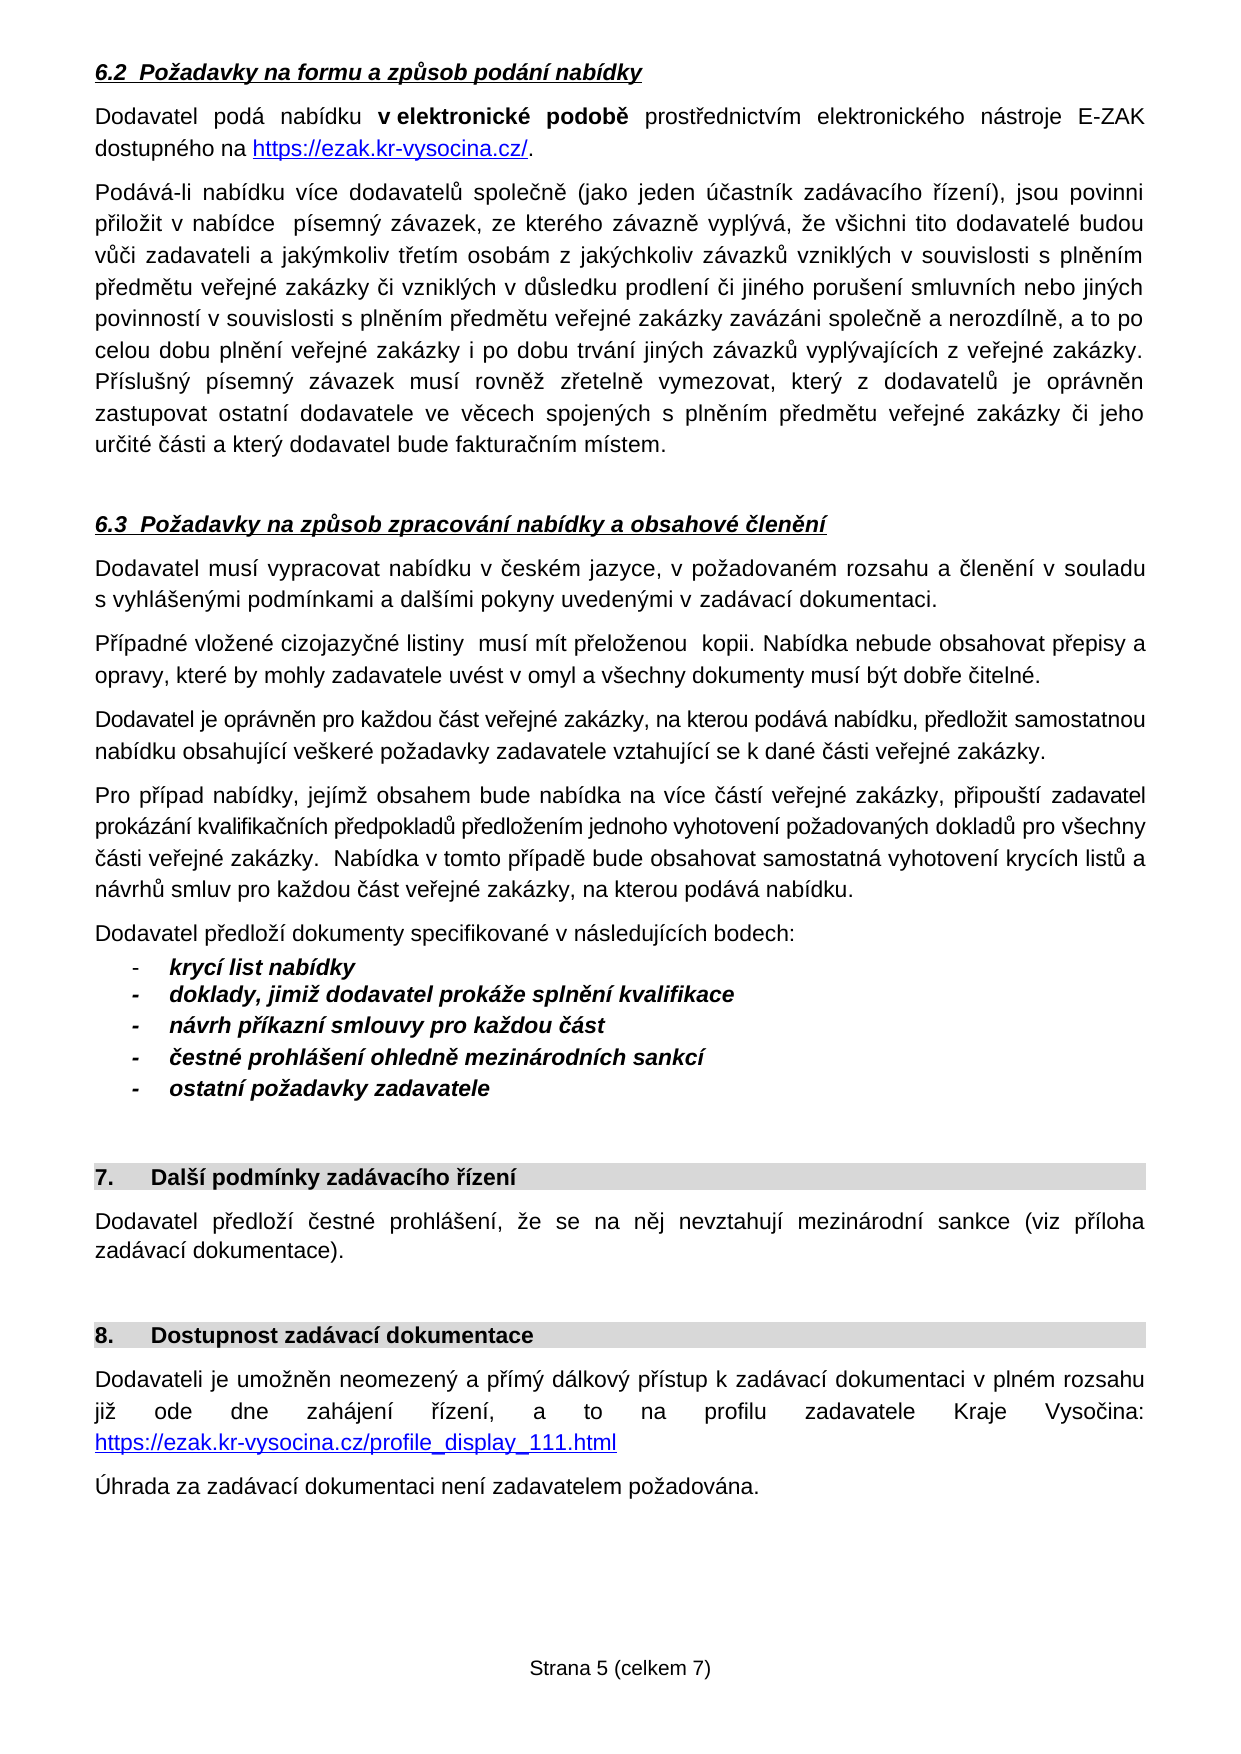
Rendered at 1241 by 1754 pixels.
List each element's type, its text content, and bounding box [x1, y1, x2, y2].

list ostatní požadavky zadavatele [132, 1075, 1146, 1102]
list čestné prohlášení ohledně mezinárodních sankcí [132, 1044, 1146, 1070]
title Další podmínky zadávacího řízení [94, 1163, 1146, 1190]
list návrh příkazní smlouvy pro každou část [132, 1012, 1146, 1039]
text Úhrada za zadávací dokumentaci není zadavatelem požadována. [94, 1473, 1146, 1500]
text Dodavatel předloží dokumenty specifikované v následujících bodech: [94, 920, 1146, 947]
text Dodavatel podá nabídku v elektronické podobě prostřednictvím elektronického nástroje E-ZAK dostupného na https://ezak.kr-vysocina.cz/. [94, 103, 1146, 161]
text Případné vložené cizojazyčné listiny musí mít přeloženou kopii. Nabídka nebude obsahovat přepisy a opravy, které by mohly zadavatele uvést v omyl a všechny dokumenty musí být dobře čitelné. [94, 630, 1146, 688]
list doklady, jimiž dodavatel prokáže splnění kvalifikace [132, 981, 1146, 1007]
text Dodavatel předloží čestné prohlášení, že se na něj nevztahují mezinárodní sankce (viz příloha zadávací dokumentace). [94, 1208, 1146, 1263]
text Pro případ nabídky, jejímž obsahem bude nabídka na více částí veřejné zakázky, připouští zadavatel prokázání kvalifikačních předpokladů předložením jednoho vyhotovení požadovaných dokladů pro všechny části veřejné zakázky. Nabídka v tomto případě bude obsahovat samostatná vyhotovení krycích listů a návrhů smluv pro každou část veřejné zakázky, na kterou podává nabídku. [94, 782, 1146, 903]
text Dodavateli je umožněn neomezený a přímý dálkový přístup k zadávací dokumentaci v plném rozsahu již ode dne zahájení řízení, a to na profilu zadavatele Kraje Vysočina: https://ezak.kr-vysocina.cz/profile_display_111.html [94, 1366, 1146, 1456]
list krycí list nabídky [132, 952, 1146, 981]
text 6.3 Požadavky na způsob zpracování nabídky a obsahové členění [94, 511, 1146, 537]
title Dostupnost zadávací dokumentace [94, 1322, 1146, 1348]
text Podává-li nabídku více dodavatelů společně (jako jeden účastník zadávacího řízení), jsou povinni přiložit v nabídce písemný závazek, ze kterého závazně vyplývá, že všichni tito dodavatelé budou vůči zadavateli a jakýmkoliv třetím osobám z jakýchkoliv závazků vzniklých v souvislosti s plněním předmětu veřejné zakázky či vzniklých v důsledku prodlení či jiného porušení smluvních nebo jiných povinností v souvislosti s plněním předmětu veřejné zakázky zavázáni společně a nerozdílně, a to po celou dobu plnění veřejné zakázky i po dobu trvání jiných závazků vyplývajících z veřejné zakázky. Příslušný písemný závazek musí rovněž zřetelně vymezovat, který z dodavatelů je oprávněn zastupovat ostatní dodavatele ve věcech spojených s plněním předmětu veřejné zakázky či jeho určité části a který dodavatel bude fakturačním místem. [94, 179, 1146, 458]
text 6.2 Požadavky na formu a způsob podání nabídky [94, 59, 1146, 85]
text Dodavatel je oprávněn pro každou část veřejné zakázky, na kterou podává nabídku, předložit samostatnou nabídku obsahující veškeré požadavky zadavatele vztahující se k dané části veřejné zakázky. [94, 706, 1146, 764]
text Dodavatel musí vypracovat nabídku v českém jazyce, v požadovaném rozsahu a členění v souladu s vyhlášenými podmínkami a dalšími pokyny uvedenými v zadávací dokumentaci. [94, 555, 1146, 613]
